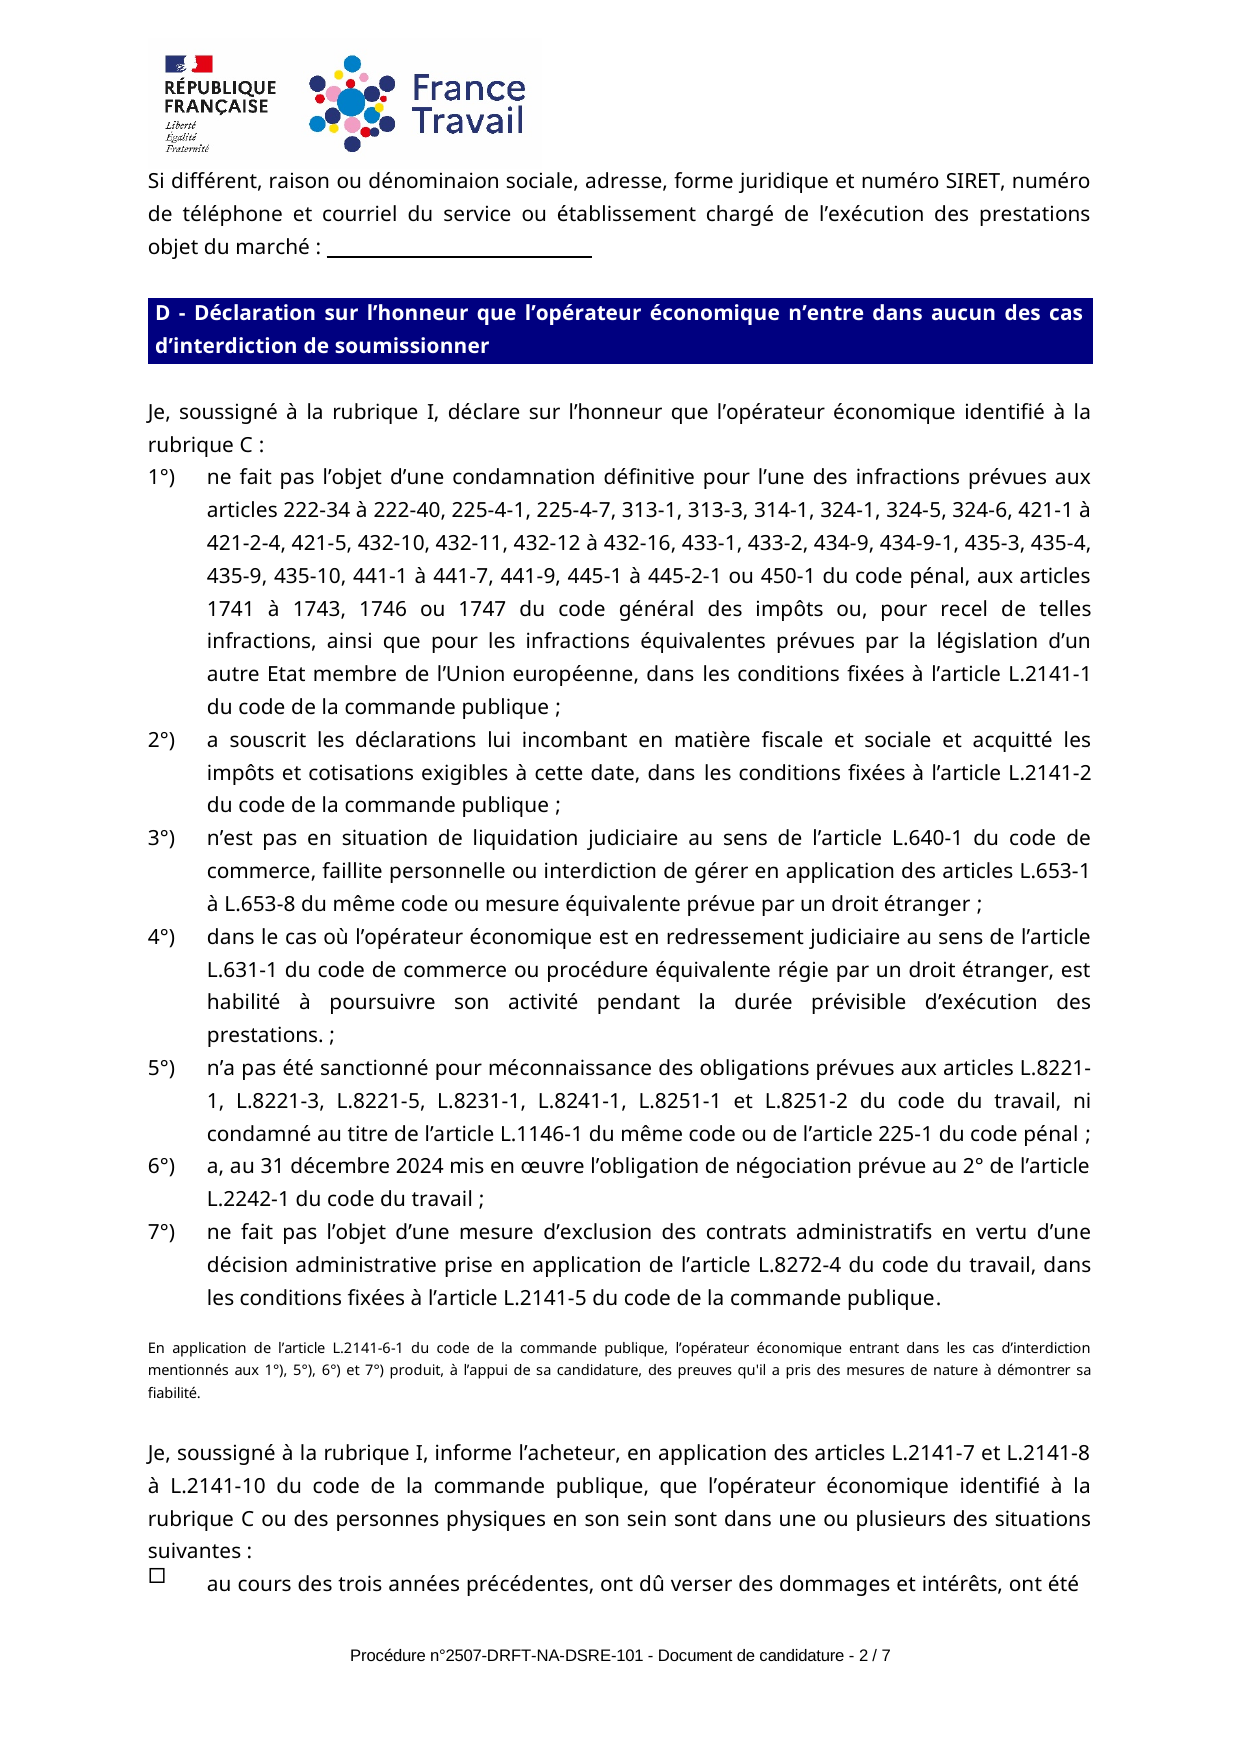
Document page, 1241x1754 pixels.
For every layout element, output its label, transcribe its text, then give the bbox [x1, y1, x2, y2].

list a, au 31 décembre 2024 mis en œuvre l’obligation de négociation prévue au 2° de l’article L.2242-1 du code du travail ; [148, 1151, 1093, 1213]
text Si différent, raison ou dénominaion sociale, adresse, forme juridique et numéro SIRET, numéro de téléphone et courriel du service ou établissement chargé de l’exécution des prestations objet du marché : [148, 166, 1093, 260]
picture [148, 38, 542, 166]
list dans le cas où l’opérateur économique est en redressement judiciaire au sens de l’article L.631-1 du code de commerce ou procédure équivalente régie par un droit étranger, est habilité à poursuivre son activité pendant la durée prévisible d’exécution des prestations. ; [148, 922, 1093, 1049]
list n’a pas été sanctionné pour méconnaissance des obligations prévues aux articles L.8221-1, L.8221-3, L.8221-5, L.8231-1, L.8241-1, L.8251-1 et L.8251-2 du code du travail, ni condamné au titre de l’article L.1146-1 du même code ou de l’article 225-1 du code pénal ; [148, 1053, 1093, 1147]
list ne fait pas l’objet d’une condamnation définitive pour l’une des infractions prévues aux articles 222-34 à 222-40, 225-4-1, 225-4-7, 313-1, 313-3, 314-1, 324-1, 324-5, 324-6, 421-1 à 421-2-4, 421-5, 432-10, 432-11, 432-12 à 432-16, 433-1, 433-2, 434-9, 434-9-1, 435-3, 435-4, 435-9, 435-10, 441-1 à 441-7, 441-9, 445-1 à 445-2-1 ou 450-1 du code pénal, aux articles 1741 à 1743, 1746 ou 1747 du code général des impôts ou, pour recel de telles infractions, ainsi que pour les infractions équivalentes prévues par la législation d’un autre Etat membre de l’Union européenne, dans les conditions fixées à l’article L.2141-1 du code de la commande publique ; [148, 462, 1093, 721]
list n’est pas en situation de liquidation judiciaire au sens de l’article L.640-1 du code de commerce, faillite personnelle ou interdiction de gérer en application des articles L.653-1 à L.653-8 du même code ou mesure équivalente prévue par un droit étranger ; [148, 823, 1093, 917]
text En application de l’article L.2141-6-1 du code de la commande publique, l’opérateur économique entrant dans les cas d’interdiction mentionnés aux 1°), 5°), 6°) et 7°) produit, à l’appui de sa candidature, des preuves qu'il a pris des mesures de nature à démontrer sa fiabilité. [148, 1338, 1093, 1402]
table_header D - Déclaration sur l’honneur que l’opérateur économique n’entre dans aucun des cas d’interdiction de soumissionner [148, 298, 1093, 364]
list ne fait pas l’objet d’une mesure d’exclusion des contrats administratifs en vertu d’une décision administrative prise en application de l’article L.8272-4 du code du travail, dans les conditions fixées à l’article L.2141-5 du code de la commande publique. [148, 1217, 1093, 1311]
table_header [136, 1569, 191, 1598]
list a souscrit les déclarations lui incombant en matière fiscale et sociale et acquitté les impôts et cotisations exigibles à cette date, dans les conditions fixées à l’article L.2141-2 du code de la commande publique ; [148, 725, 1093, 819]
text Je, soussigné à la rubrique I, déclare sur l’honneur que l’opérateur économique identifié à la rubrique C : [148, 397, 1093, 458]
text Je, soussigné à la rubrique I, informe l’acheteur, en application des articles L.2141-7 et L.2141-8 à L.2141-10 du code de la commande publique, que l’opérateur économique identifié à la rubrique C ou des personnes physiques en son sein sont dans une ou plusieurs des situations suivantes : [148, 1438, 1093, 1565]
